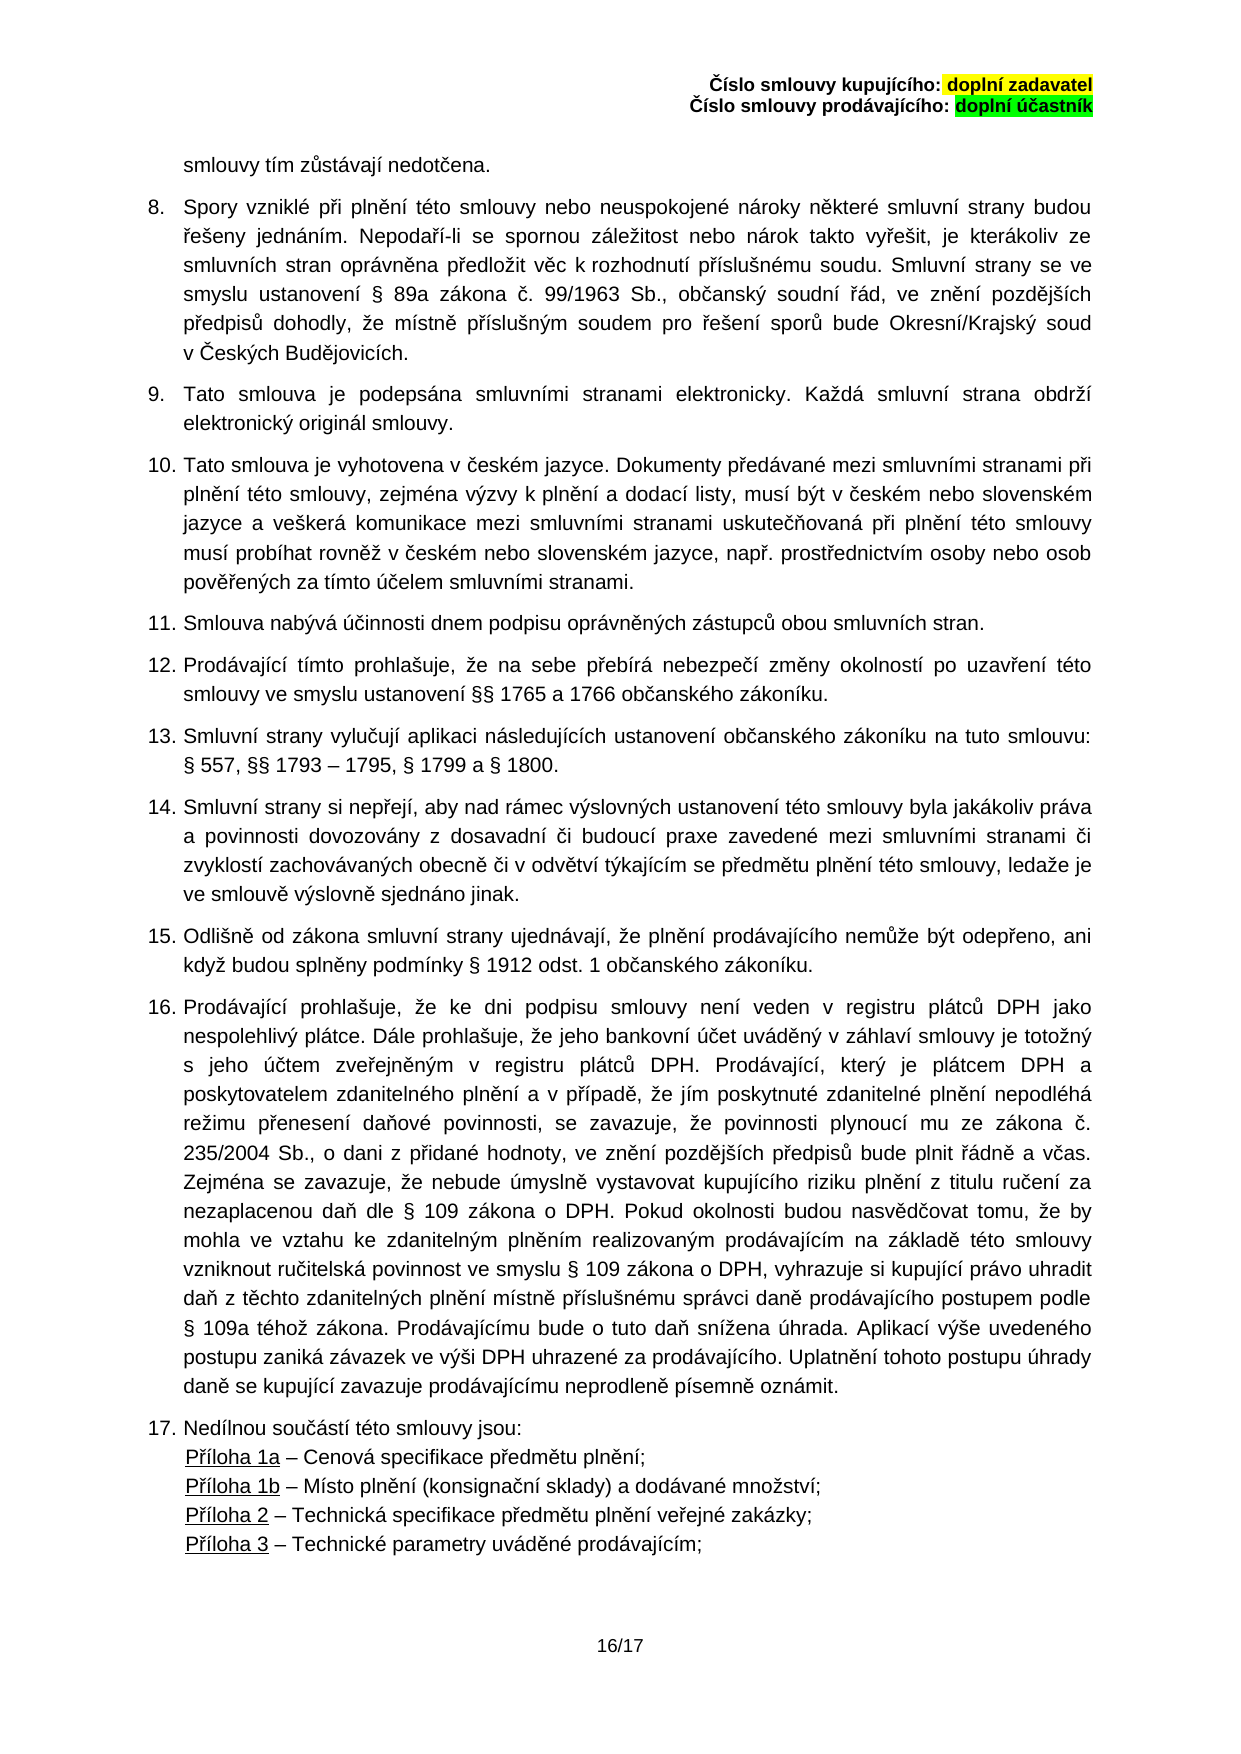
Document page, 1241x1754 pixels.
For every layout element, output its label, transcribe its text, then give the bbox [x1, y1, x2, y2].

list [148, 148, 1093, 177]
list Nedílnou součástí této smlouvy jsou: [148, 1410, 1093, 1439]
list Smluvní strany vylučují aplikaci následujících ustanovení občanského zákoníku na tuto smlouvu: § 557, §§ 1793 – 1795, § 1799 a § 1800. [148, 718, 1093, 777]
list Prodávající tímto prohlašuje, že na sebe přebírá nebezpečí změny okolností po uzavření této smlouvy ve smyslu ustanovení §§ 1765 a 1766 občanského zákoníku. [148, 648, 1093, 706]
list Spory vzniklé při plnění této smlouvy nebo neuspokojené nároky některé smluvní strany budou řešeny jednáním. Nepodaří-li se spornou záležitost nebo nárok takto vyřešit, je kterákoliv ze smluvních stran oprávněna předložit věc k rozhodnutí příslušnému soudu. Smluvní strany se ve smyslu ustanovení § 89a zákona č. 99/1963 Sb., občanský soudní řád, ve znění pozdějších předpisů dohodly, že místně příslušným soudem pro řešení sporů bude Okresní/Krajský soud v Českých Budějovicích. [148, 189, 1093, 364]
text Příloha 1b – Místo plnění (konsignační sklady) a dodávané množství; [185, 1468, 1093, 1498]
list Prodávající prohlašuje, že ke dni podpisu smlouvy není veden v registru plátců DPH jako nespolehlivý plátce. Dále prohlašuje, že jeho bankovní účet uváděný v záhlaví smlouvy je totožný s jeho účtem zveřejněným v registru plátců DPH. Prodávající, který je plátcem DPH a poskytovatelem zdanitelného plnění a v případě, že jím poskytnuté zdanitelné plnění nepodléhá režimu přenesení daňové povinnosti, se zavazuje, že povinnosti plynoucí mu ze zákona č. 235/2004 Sb., o dani z přidané hodnoty, ve znění pozdějších předpisů bude plnit řádně a včas. Zejména se zavazuje, že nebude úmyslně vystavovat kupujícího riziku plnění z titulu ručení za nezaplacenou daň dle § 109 zákona o DPH. Pokud okolnosti budou nasvědčovat tomu, že by mohla ve vztahu ke zdanitelným plněním realizovaným prodávajícím na základě této smlouvy vzniknout ručitelská povinnost ve smyslu § 109 zákona o DPH, vyhrazuje si kupující právo uhradit daň z těchto zdanitelných plnění místně příslušnému správci daně prodávajícího postupem podle § 109a téhož zákona. Prodávajícímu bude o tuto daň snížena úhrada. Aplikací výše uvedeného postupu zaniká závazek ve výši DPH uhrazené za prodávajícího. Uplatnění tohoto postupu úhrady daně se kupující zavazuje prodávajícímu neprodleně písemně oznámit. [148, 989, 1093, 1398]
text Příloha 1a – Cenová specifikace předmětu plnění; [185, 1439, 1093, 1468]
list Tato smlouva je podepsána smluvními stranami elektronicky. Každá smluvní strana obdrží elektronický originál smlouvy. [148, 377, 1093, 435]
list Tato smlouva je vyhotovena v českém jazyce. Dokumenty předávané mezi smluvními stranami při plnění této smlouvy, zejména výzvy k plnění a dodací listy, musí být v českém nebo slovenském jazyce a veškerá komunikace mezi smluvními stranami uskutečňovaná při plnění této smlouvy musí probíhat rovněž v českém nebo slovenském jazyce, např. prostřednictvím osoby nebo osob pověřených za tímto účelem smluvními stranami. [148, 448, 1093, 593]
text Příloha 3 – Technické parametry uváděné prodávajícím; [185, 1527, 1093, 1556]
text Příloha 2 – Technická specifikace předmětu plnění veřejné zakázky; [185, 1498, 1093, 1527]
list Smluvní strany si nepřejí, aby nad rámec výslovných ustanovení této smlouvy byla jakákoliv práva a povinnosti dovozovány z dosavadní či budoucí praxe zavedené mezi smluvními stranami či zvyklostí zachovávaných obecně či v odvětví týkajícím se předmětu plnění této smlouvy, ledaže je ve smlouvě výslovně sjednáno jinak. [148, 789, 1093, 906]
list Smlouva nabývá účinnosti dnem podpisu oprávněných zástupců obou smluvních stran. [148, 606, 1093, 635]
list Odlišně od zákona smluvní strany ujednávají, že plnění prodávajícího nemůže být odepřeno, ani když budou splněny podmínky § 1912 odst. 1 občanského zákoníku. [148, 918, 1093, 977]
